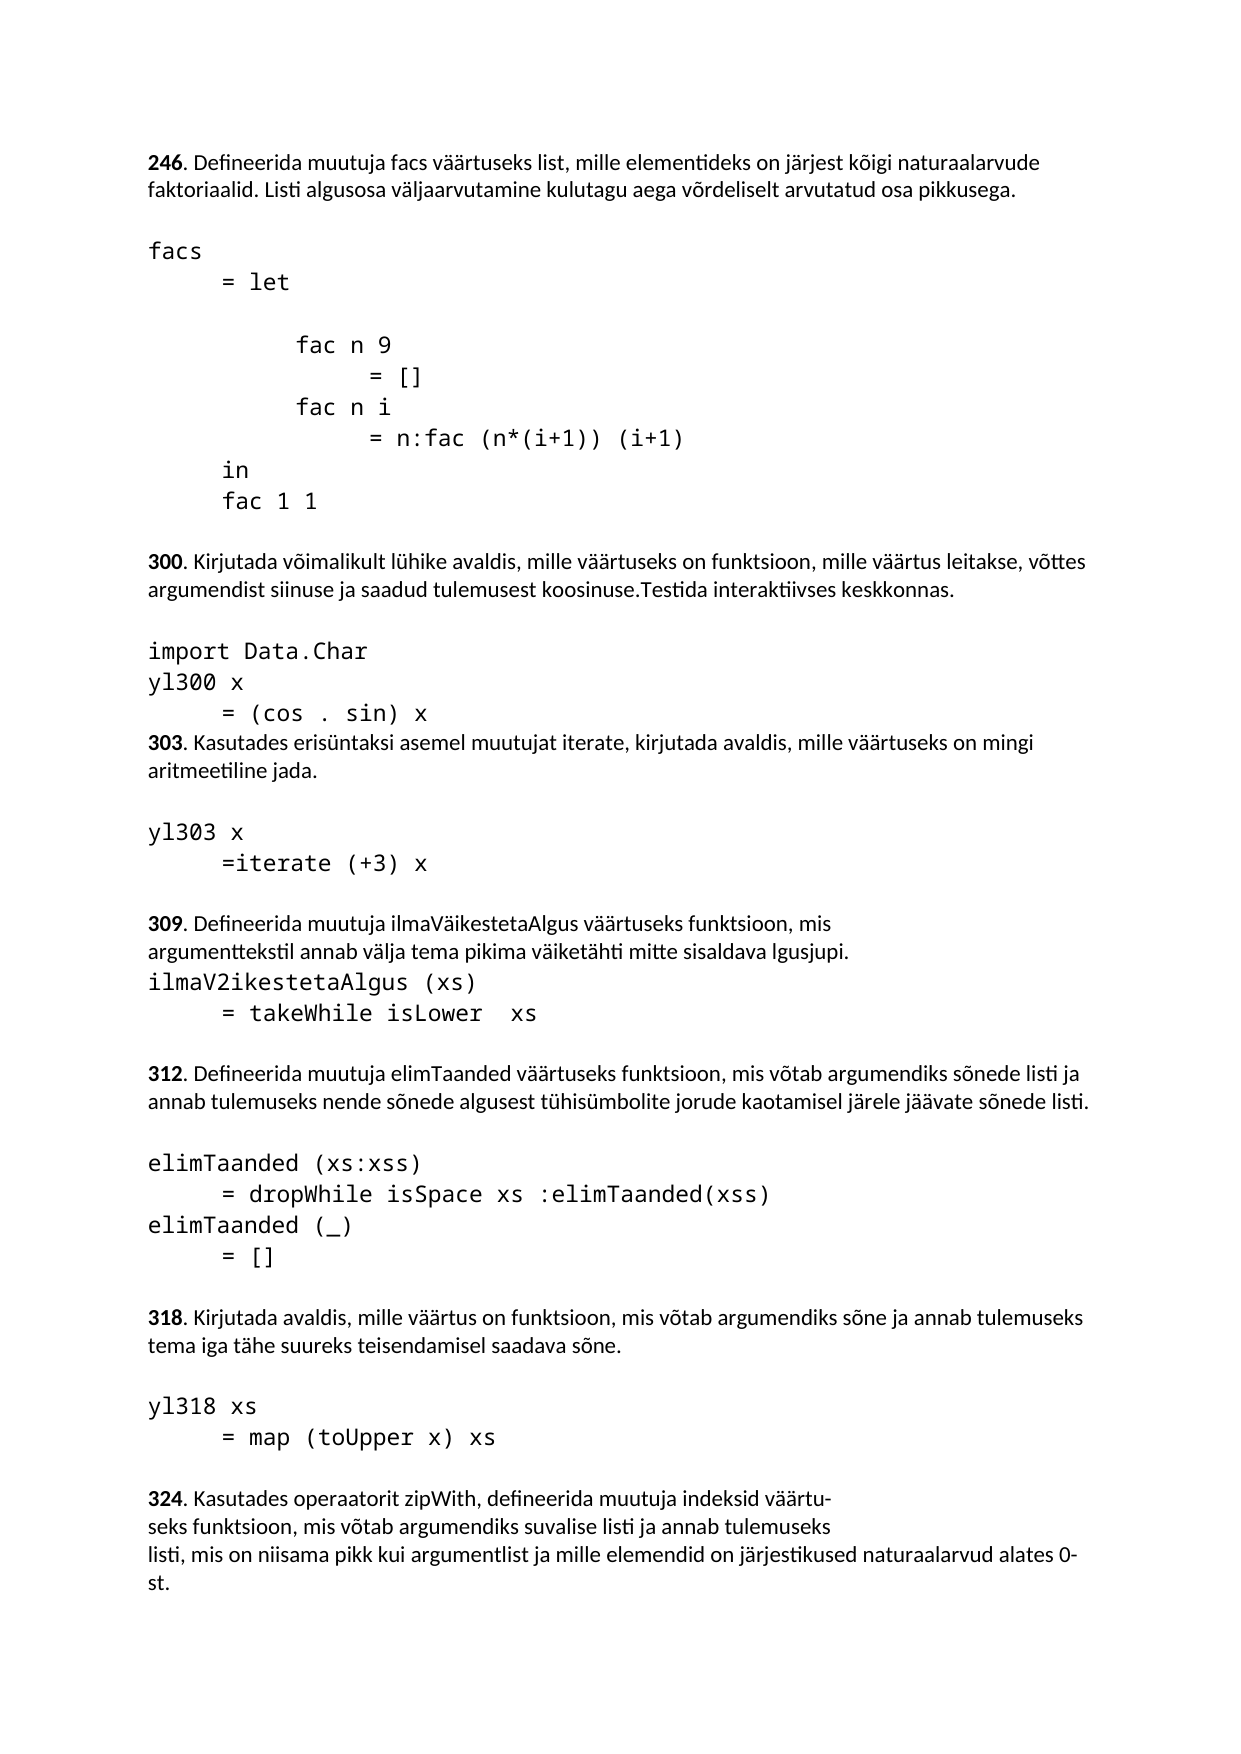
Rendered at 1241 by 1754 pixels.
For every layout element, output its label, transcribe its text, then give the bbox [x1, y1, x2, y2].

text = let [148, 266, 1093, 297]
text = dropWhile isSpace xs :elimTaanded(xss) [148, 1178, 1093, 1209]
text yl303 x [148, 816, 1093, 847]
text import Data.Char [148, 635, 1093, 666]
text = [] [148, 1240, 1093, 1272]
text = n:fac (n*(i+1)) (i+1) [148, 422, 1093, 454]
text facs [148, 235, 1093, 266]
text 324. Kasutades operaatorit zipWith, deﬁneerida muutuja indeksid väärtu- [148, 1484, 1093, 1512]
text in [148, 454, 1093, 485]
text = takeWhile isLower xs [148, 997, 1093, 1028]
text yl318 xs [148, 1390, 1093, 1421]
text fac n i [148, 391, 1093, 422]
text 303. Kasutades erisüntaksi asemel muutujat iterate, kirjutada avaldis, mille väärtuseks on mingi aritmeetiline jada. [148, 728, 1093, 784]
text listi, mis on niisama pikk kui argumentlist ja mille elemendid on järjestikused naturaalarvud alates 0-st. [148, 1540, 1093, 1596]
text elimTaanded (xs:xss) [148, 1147, 1093, 1178]
text =iterate (+3) x [148, 847, 1093, 878]
text 318. Kirjutada avaldis, mille väärtus on funktsioon, mis võtab argumendiks sõne ja annab tulemuseks tema iga tähe suureks teisendamisel saadava sõne. [148, 1303, 1093, 1359]
text argumenttekstil annab välja tema pikima väiketähti mitte sisaldava lgusjupi. [148, 937, 1093, 966]
text yl300 x [148, 666, 1093, 697]
text = map (toUpper x) xs [148, 1421, 1093, 1453]
text 300. Kirjutada võimalikult lühike avaldis, mille väärtuseks on funktsioon, mille väärtus leitakse, võttes argumendist siinuse ja saadud tulemusest koosinuse.Testida interaktiivses keskkonnas. [148, 547, 1093, 603]
text fac n 9 [148, 329, 1093, 360]
text elimTaanded (_) [148, 1209, 1093, 1240]
text 246. Deﬁneerida muutuja facs väärtuseks list, mille elementideks on järjest kõigi naturaalarvude faktoriaalid. Listi algusosa väljaarvutamine kulutagu aega võrdeliselt arvutatud osa pikkusega. [148, 148, 1093, 204]
text = [] [148, 360, 1093, 391]
text ilmaV2ikestetaAlgus (xs) [148, 966, 1093, 997]
text seks funktsioon, mis võtab argumendiks suvalise listi ja annab tulemuseks [148, 1512, 1093, 1540]
text fac 1 1 [148, 485, 1093, 516]
text = (cos . sin) x [148, 697, 1093, 728]
text 312. Deﬁneerida muutuja elimTaanded väärtuseks funktsioon, mis võtab argumendiks sõnede listi ja annab tulemuseks nende sõnede algusest tühisümbolite jorude kaotamisel järele jäävate sõnede listi. [148, 1059, 1093, 1115]
text 309. Deﬁneerida muutuja ilmaVäikestetaAlgus väärtuseks funktsioon, mis [148, 909, 1093, 937]
